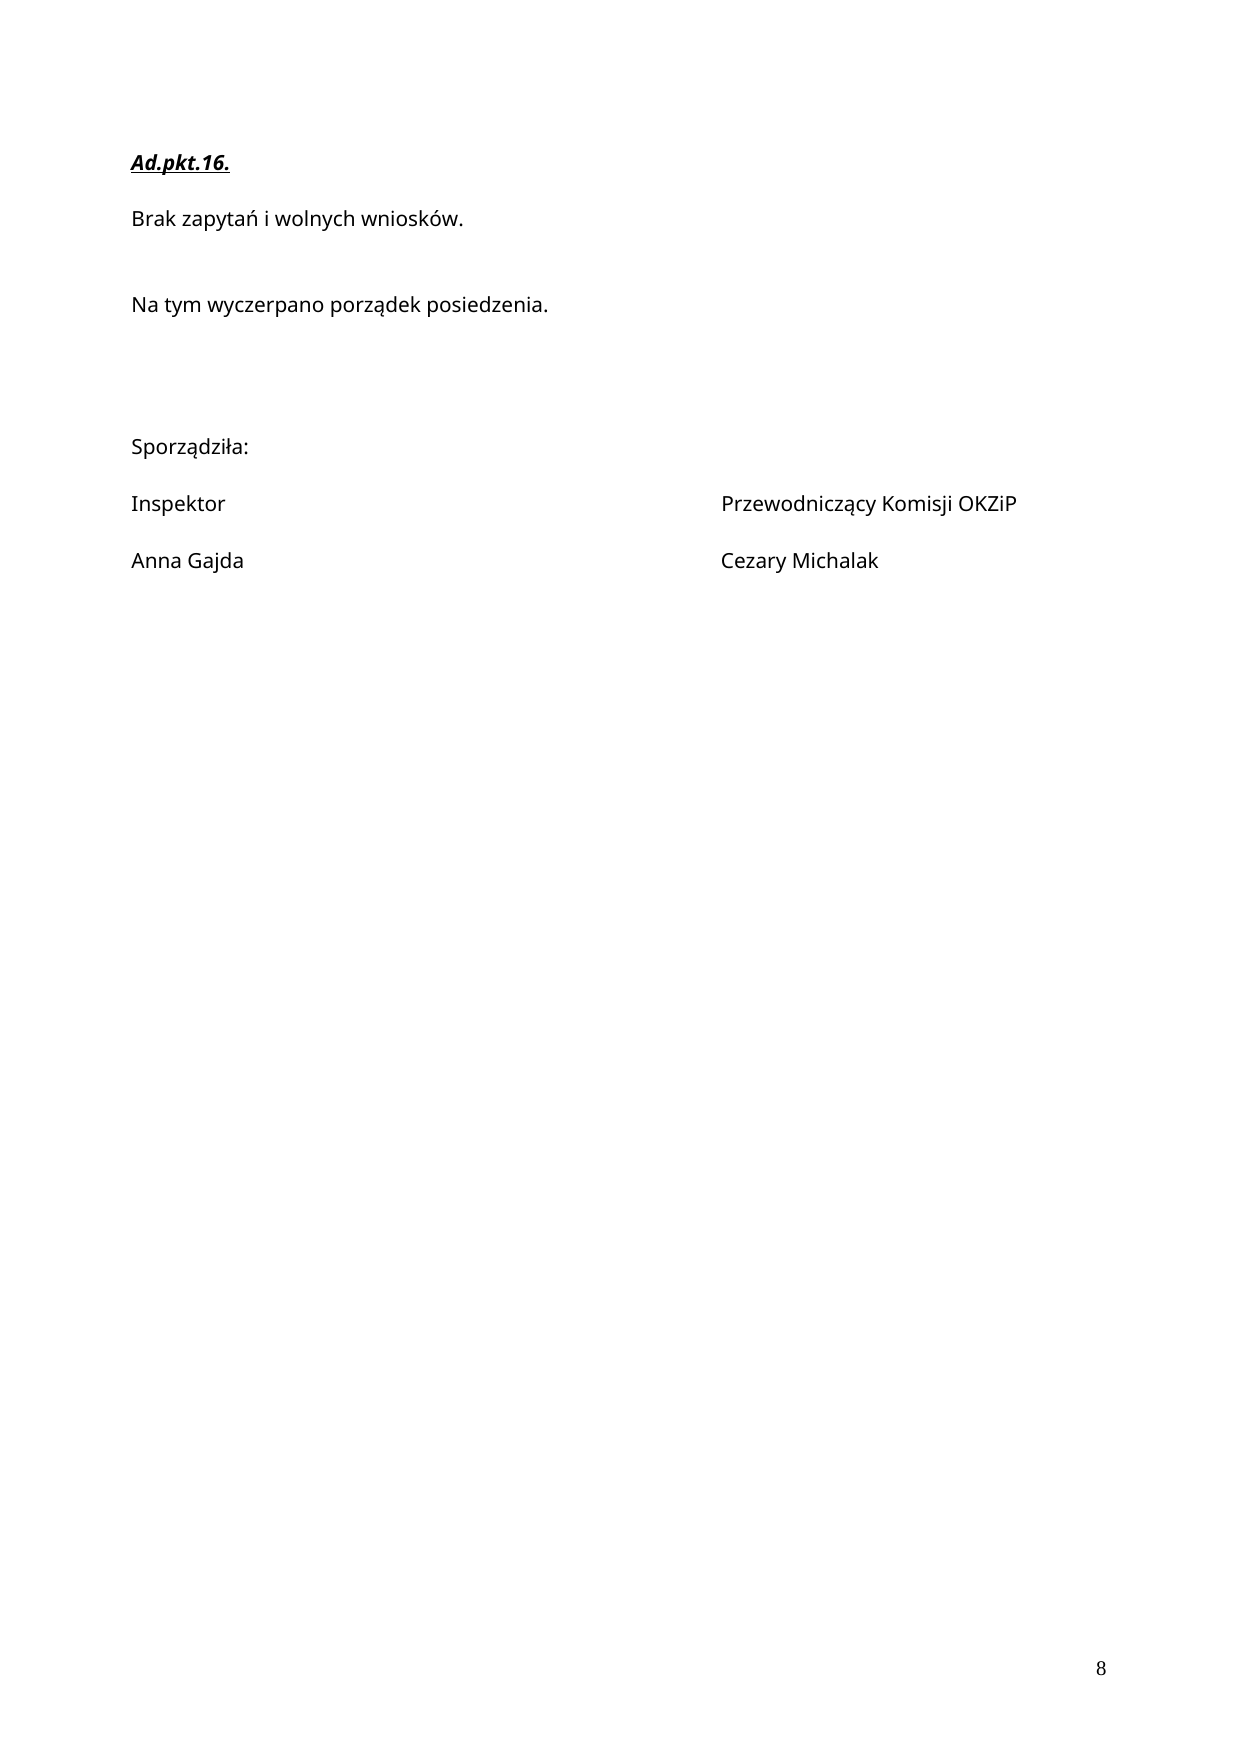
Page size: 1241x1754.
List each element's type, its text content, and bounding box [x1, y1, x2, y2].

text Sporządziła: [131, 432, 1106, 460]
text Anna Gajda Cezary Michalak [131, 546, 1106, 574]
text Brak zapytań i wolnych wniosków. [131, 204, 1106, 233]
text Na tym wyczerpano porządek posiedzenia. [131, 290, 1106, 318]
text Inspektor Przewodniczący Komisji OKZiP [131, 489, 1106, 517]
text Ad.pkt.16. [131, 148, 1106, 176]
